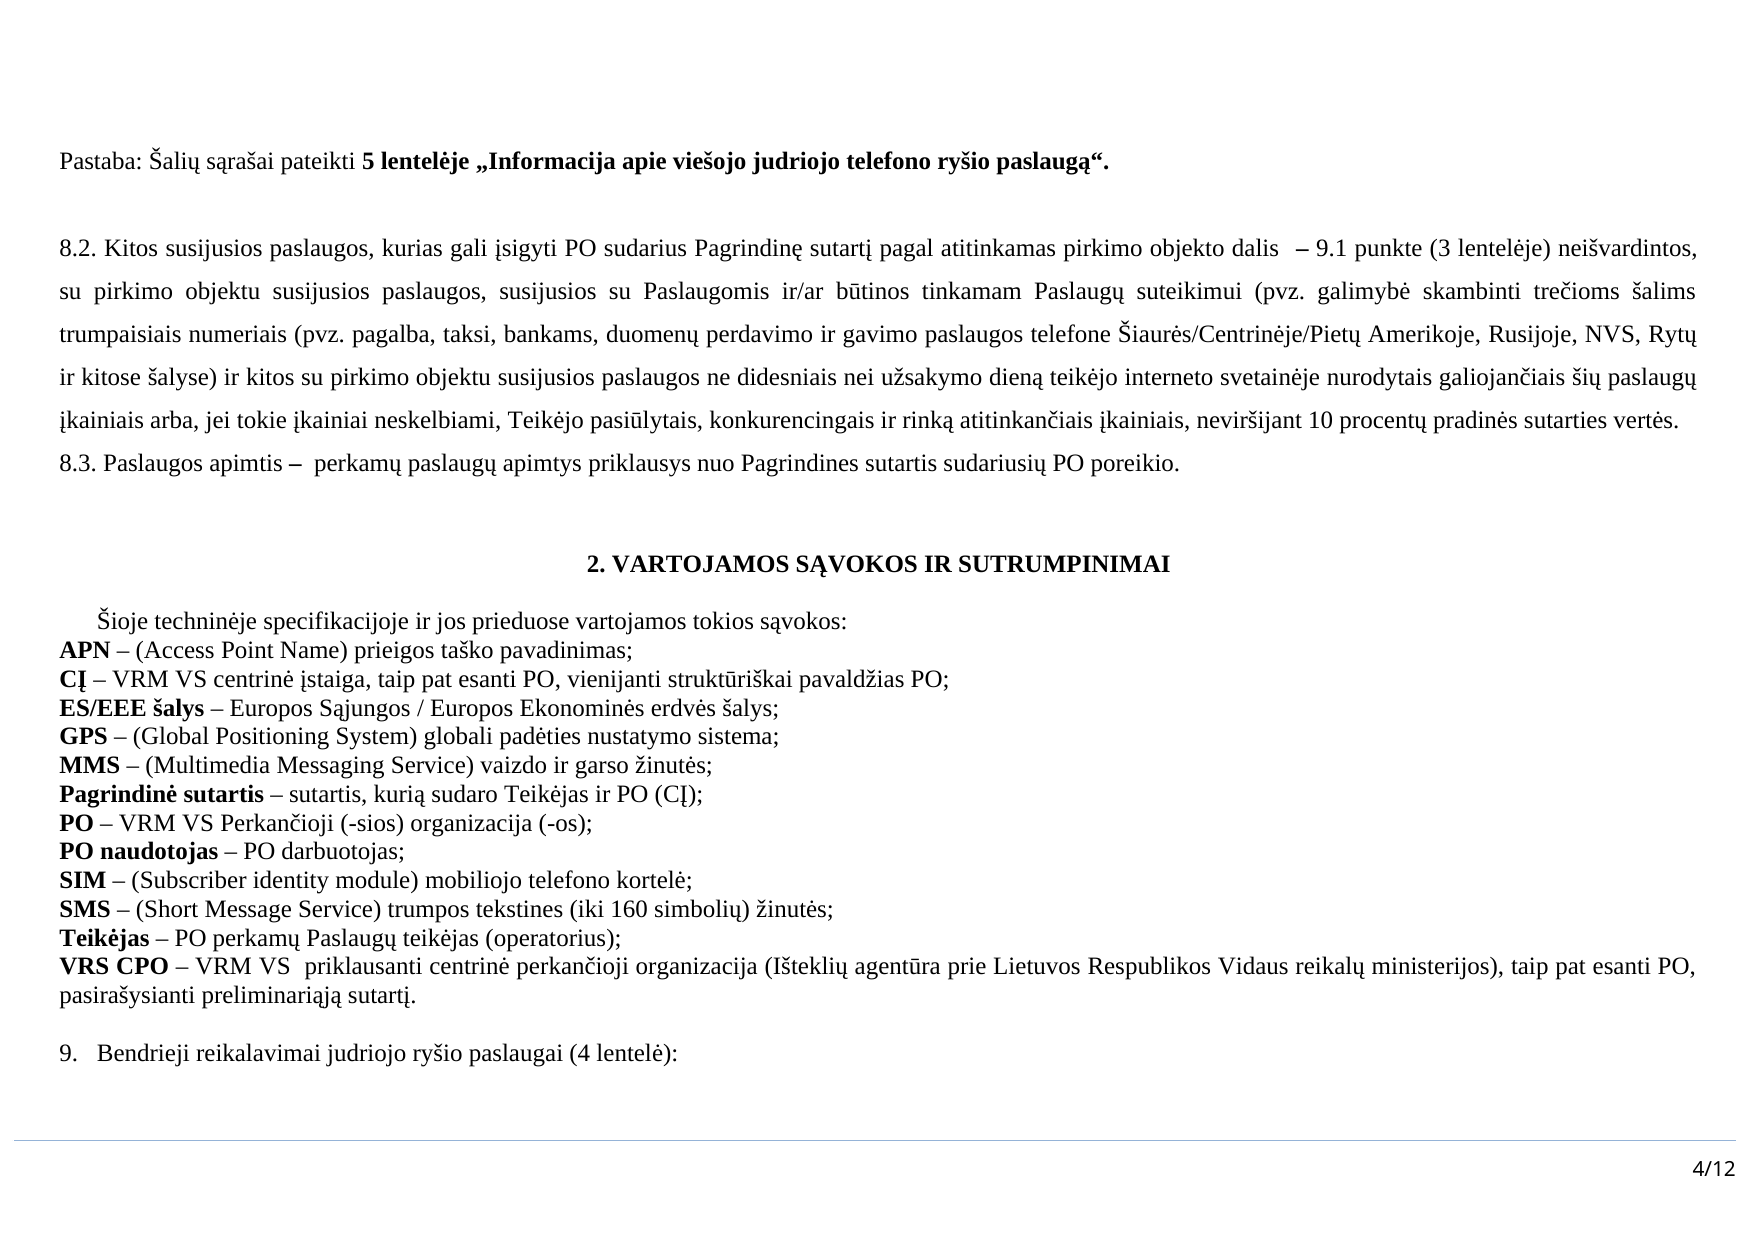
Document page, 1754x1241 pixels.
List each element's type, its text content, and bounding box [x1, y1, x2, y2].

text CĮ – VRM VS centrinė įstaiga, taip pat esanti PO, vienijanti struktūriškai pavaldžias PO; [59, 664, 1698, 693]
text 8.3. Paslaugos apimtis – perkamų paslaugų apimtys priklausys nuo Pagrindines sutartis sudariusių PO poreikio. [59, 448, 1698, 477]
text Šioje techninėje specifikacijoje ir jos prieduose vartojamos tokios sąvokos: [59, 606, 1698, 635]
text PO – VRM VS Perkančioji (-sios) organizacija (-os); [59, 808, 1698, 836]
text MMS – (Multimedia Messaging Service) vaizdo ir garso žinutės; [59, 750, 1698, 779]
text 2. VARTOJAMOS SĄVOKOS IR SUTRUMPINIMAI [59, 549, 1698, 578]
text SIM – (Subscriber identity module) mobiliojo telefono kortelė; [59, 865, 1698, 894]
text Pagrindinė sutartis – sutartis, kurią sudaro Teikėjas ir PO (CĮ); [59, 779, 1698, 808]
text GPS – (Global Positioning System) globali padėties nustatymo sistema; [59, 721, 1698, 750]
text Pastaba: Šalių sąrašai pateikti 5 lentelėje „Informacija apie viešojo judriojo telefono ryšio paslaugą“. [59, 146, 1698, 175]
text 8.2. Kitos susijusios paslaugos, kurias gali įsigyti PO sudarius Pagrindinę sutartį pagal atitinkamas pirkimo objekto dalis – 9.1 punkte (3 lentelėje) neišvardintos, su pirkimo objektu susijusios paslaugos, susijusios su Paslaugomis ir/ar būtinos tinkamam Paslaugų suteikimui (pvz. galimybė skambinti trečioms šalims trumpaisiais numeriais (pvz. pagalba, taksi, bankams, duomenų perdavimo ir gavimo paslaugos telefone Šiaurės/Centrinėje/Pietų Amerikoje, Rusijoje, NVS, Rytų ir kitose šalyse) ir kitos su pirkimo objektu susijusios paslaugos ne didesniais nei užsakymo dieną teikėjo interneto svetainėje nurodytais galiojančiais šių paslaugų įkainiais arba, jei tokie įkainiai neskelbiami, Teikėjo pasiūlytais, konkurencingais ir rinką atitinkančiais įkainiais, neviršijant 10 procentų pradinės sutarties vertės. [59, 233, 1698, 434]
text SMS – (Short Message Service) trumpos tekstines (iki 160 simbolių) žinutės; [59, 894, 1698, 923]
text Teikėjas – PO perkamų Paslaugų teikėjas (operatorius); [59, 923, 1698, 951]
list Bendrieji reikalavimai judriojo ryšio paslaugai (4 lentelė): [59, 1038, 1698, 1066]
text ES/EEE šalys – Europos Sąjungos / Europos Ekonominės erdvės šalys; [59, 693, 1698, 721]
text VRS CPO – VRM VS priklausanti centrinė perkančioji organizacija (Išteklių agentūra prie Lietuvos Respublikos Vidaus reikalų ministerijos), taip pat esanti PO, pasirašysianti preliminariąją sutartį. [59, 951, 1698, 1009]
text PO naudotojas – PO darbuotojas; [59, 836, 1698, 865]
text APN – (Access Point Name) prieigos taško pavadinimas; [59, 635, 1698, 664]
